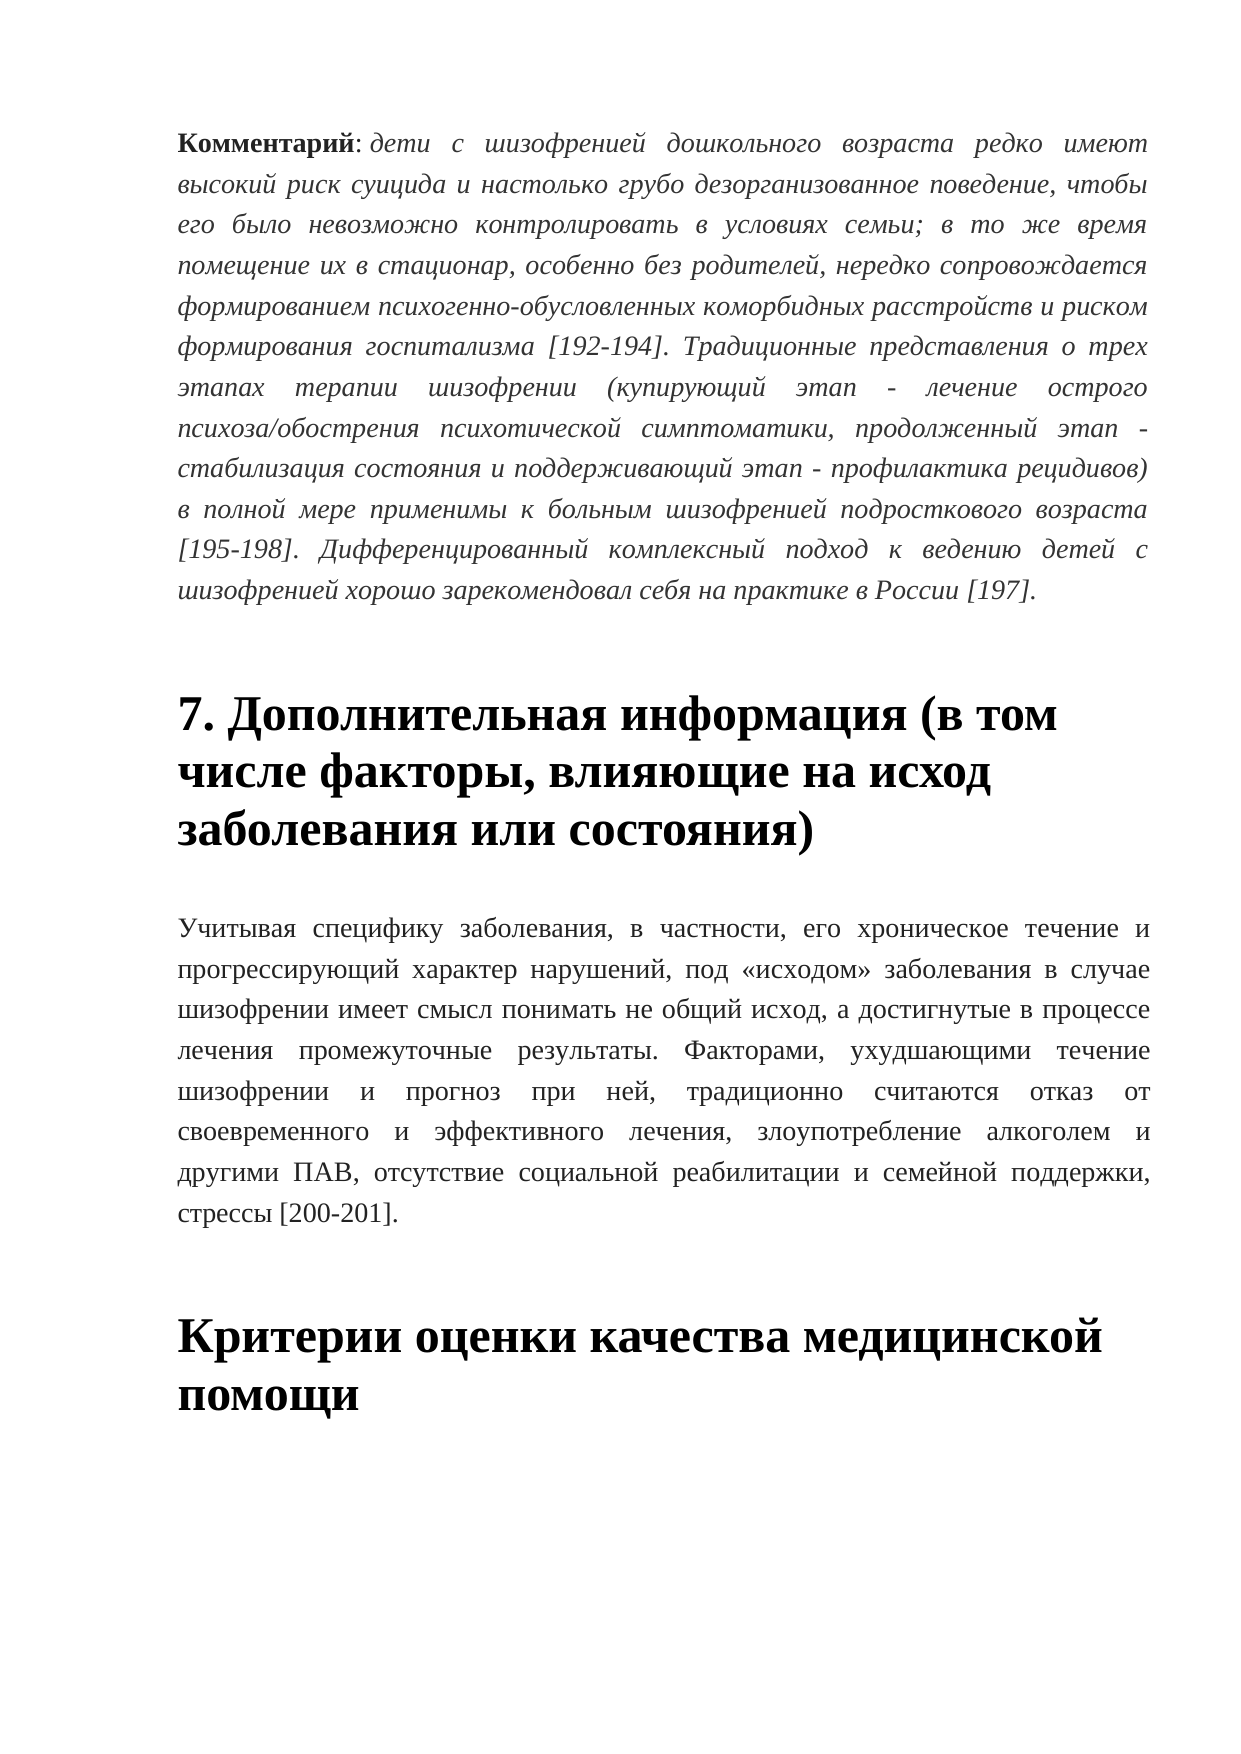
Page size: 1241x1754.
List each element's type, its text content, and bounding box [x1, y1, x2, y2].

text Учитывая специфику заболевания, в частности, его хроническое течение и прогрессирующий характер нарушений, под «исходом» заболевания в случае шизофрении имеет смысл понимать не общий исход, а достигнутые в процессе лечения промежуточные результаты. Факторами, ухудшающими течение шизофрении и прогноз при ней, традиционно считаются отказ от своевременного и эффективного лечения, злоупотребление алкоголем и другими ПАВ, отсутствие социальной реабилитации и семейной поддержки, стрессы [200-201]. [177, 903, 1152, 1228]
text 7. Дополнительная информация (в том числе факторы, влияющие на исход заболевания или состояния) [177, 684, 1152, 856]
text Комментарий: дети с шизофренией дошкольного возраста редко имеют высокий риск суицида и настолько грубо дезорганизованное поведение, чтобы его было невозможно контролировать в условиях семьи; в то же время помещение их в стационар, особенно без родителей, нередко сопровождается формированием психогенно-обусловленных коморбидных расстройств и риском формирования госпитализма [192-194]. Традиционные представления о трех этапах терапии шизофрении (купирующий этап - лечение острого психоза/обострения психотической симптоматики, продолженный этап - стабилизация состояния и поддерживающий этап - профилактика рецидивов) в полной мере применимы к больным шизофренией подросткового возраста [195-198]. Дифференцированный комплексный подход к ведению детей с шизофренией хорошо зарекомендовал себя на практике в России [197]. [177, 118, 1152, 606]
text Критерии оценки качества медицинской помощи [177, 1306, 1152, 1421]
